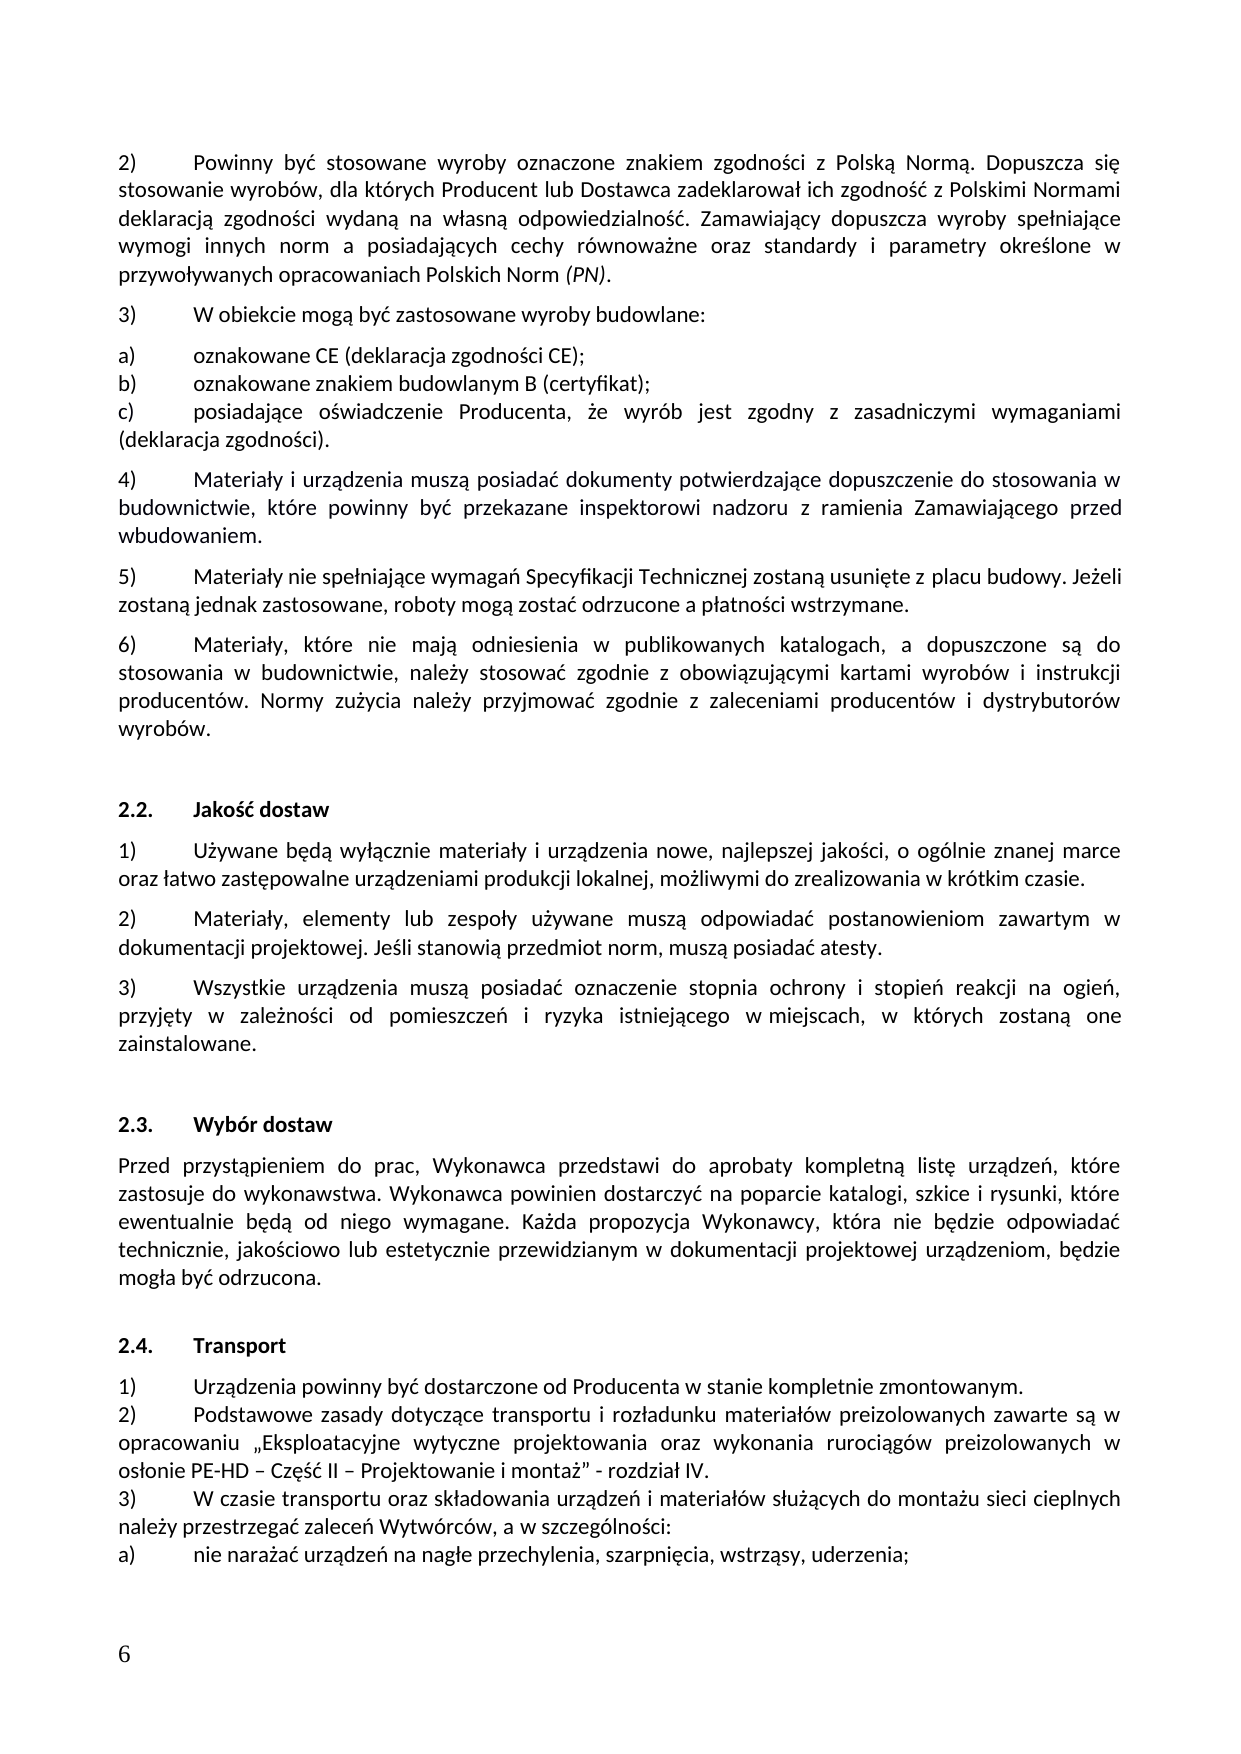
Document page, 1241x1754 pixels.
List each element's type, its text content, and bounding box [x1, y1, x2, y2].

list Materiały i urządzenia muszą posiadać dokumenty potwierdzające dopuszczenie do stosowania w budownictwie, które powinny być przekazane inspektorowi nadzoru z ramienia Zamawiającego przed wbudowaniem. [118, 465, 1122, 549]
list Materiały, elementy lub zespoły używane muszą odpowiadać postanowieniom zawartym w dokumentacji projektowej. Jeśli stanowią przedmiot norm, muszą posiadać atesty. [118, 904, 1122, 961]
list posiadające oświadczenie Producenta, że wyrób jest zgodny z zasadniczymi wymaganiami (deklaracja zgodności). [118, 397, 1122, 453]
list Używane będą wyłącznie materiały i urządzenia nowe, najlepszej jakości, o ogólnie znanej marce oraz łatwo zastępowalne urządzeniami produkcji lokalnej, możliwymi do zrealizowania w krótkim czasie. [118, 836, 1122, 892]
list Urządzenia powinny być dostarczone od Producenta w stanie kompletnie zmontowanym. [118, 1372, 1122, 1400]
list Materiały nie spełniające wymagań Specyfikacji Technicznej zostaną usunięte z placu budowy. Jeżeli zostaną jednak zastosowane, roboty mogą zostać odrzucone a płatności wstrzymane. [118, 562, 1122, 618]
list nie narażać urządzeń na nagłe przechylenia, szarpnięcia, wstrząsy, uderzenia; [118, 1540, 1122, 1568]
list Podstawowe zasady dotyczące transportu i rozładunku materiałów preizolowanych zawarte są w opracowaniu „Eksploatacyjne wytyczne projektowania oraz wykonania rurociągów preizolowanych w osłonie PE-HD – Część II – Projektowanie i montaż” - rozdział IV. [118, 1400, 1122, 1484]
list Wszystkie urządzenia muszą posiadać oznaczenie stopnia ochrony i stopień reakcji na ogień, przyjęty w zależności od pomieszczeń i ryzyka istniejącego w miejscach, w których zostaną one zainstalowane. [118, 973, 1122, 1057]
text Przed przystąpieniem do prac, Wykonawca przedstawi do aprobaty kompletną listę urządzeń, które zastosuje do wykonawstwa. Wykonawca powinien dostarczyć na poparcie katalogi, szkice i rysunki, które ewentualnie będą od niego wymagane. Każda propozycja Wykonawcy, która nie będzie odpowiadać technicznie, jakościowo lub estetycznie przewidzianym w dokumentacji projektowej urządzeniom, będzie mogła być odrzucona. [118, 1151, 1122, 1291]
list Transport [118, 1331, 1122, 1359]
list oznakowane znakiem budowlanym B (certyfikat); [118, 369, 1122, 397]
list Wybór dostaw [118, 1110, 1122, 1138]
list Jakość dostaw [118, 796, 1122, 823]
list oznakowane CE (deklaracja zgodności CE); [118, 341, 1122, 369]
list Materiały, które nie mają odniesienia w publikowanych katalogach, a dopuszczone są do stosowania w budownictwie, należy stosować zgodnie z obowiązującymi kartami wyrobów i instrukcji producentów. Normy zużycia należy przyjmować zgodnie z zaleceniami producentów i dystrybutorów wyrobów. [118, 630, 1122, 742]
list Powinny być stosowane wyroby oznaczone znakiem zgodności z Polską Normą. Dopuszcza się stosowanie wyrobów, dla których Producent lub Dostawca zadeklarował ich zgodność z Polskimi Normami deklaracją zgodności wydaną na własną odpowiedzialność. Zamawiający dopuszcza wyroby spełniające wymogi innych norm a posiadających cechy równoważne oraz standardy i parametry określone w przywoływanych opracowaniach Polskich Norm (PN). [118, 148, 1122, 288]
list W obiekcie mogą być zastosowane wyroby budowlane: [118, 300, 1122, 328]
list W czasie transportu oraz składowania urządzeń i materiałów służących do montażu sieci cieplnych należy przestrzegać zaleceń Wytwórców, a w szczególności: [118, 1484, 1122, 1540]
